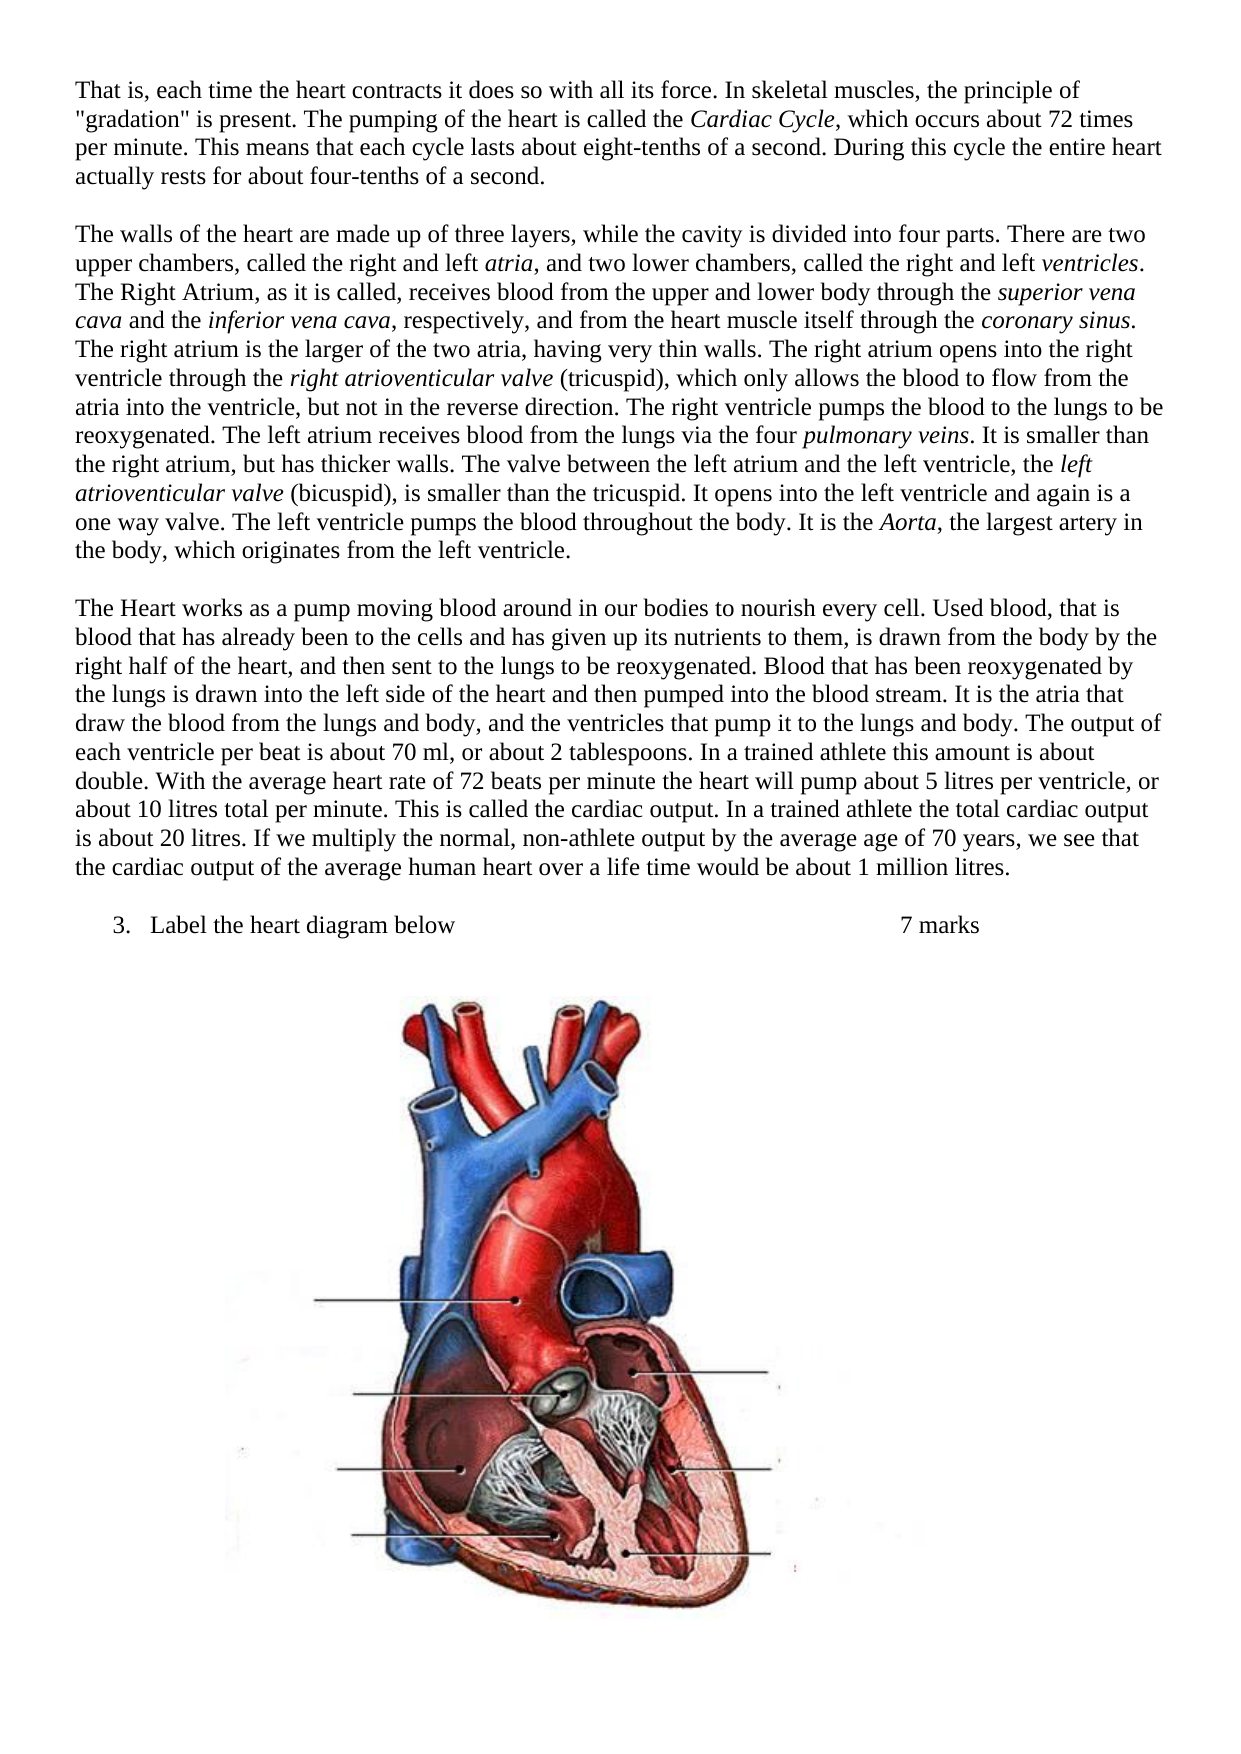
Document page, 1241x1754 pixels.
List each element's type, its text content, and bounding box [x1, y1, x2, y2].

picture [225, 996, 926, 1619]
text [75, 75, 1165, 190]
text The walls of the heart are made up of three layers, while the cavity is divided into four parts. There are two upper chambers, called the right and left atria, and two lower chambers, called the right and left ventricles. The Right Atrium, as it is called, receives blood from the upper and lower body through the superior vena cava and the inferior vena cava, respectively, and from the heart muscle itself through the coronary sinus. The right atrium is the larger of the two atria, having very thin walls. The right atrium opens into the right ventricle through the right atrioventicular valve (tricuspid), which only allows the blood to flow from the atria into the ventricle, but not in the reverse direction. The right ventricle pumps the blood to the lungs to be reoxygenated. The left atrium receives blood from the lungs via the four pulmonary veins. It is smaller than the right atrium, but has thicker walls. The valve between the left atrium and the left ventricle, the left atrioventicular valve (bicuspid), is smaller than the tricuspid. It opens into the left ventricle and again is a one way valve. The left ventricle pumps the blood throughout the body. It is the Aorta, the largest artery in the body, which originates from the left ventricle. [75, 219, 1165, 564]
list Label the heart diagram below 7 marks [112, 910, 1165, 967]
text The Heart works as a pump moving blood around in our bodies to nourish every cell. Used blood, that is blood that has already been to the cells and has given up its nutrients to them, is drawn from the body by the right half of the heart, and then sent to the lungs to be reoxygenated. Blood that has been reoxygenated by the lungs is drawn into the left side of the heart and then pumped into the blood stream. It is the atria that draw the blood from the lungs and body, and the ventricles that pump it to the lungs and body. The output of each ventricle per beat is about 70 ml, or about 2 tablespoons. In a trained athlete this amount is about double. With the average heart rate of 72 beats per minute the heart will pump about 5 litres per ventricle, or about 10 litres total per minute. This is called the cardiac output. In a trained athlete the total cardiac output is about 20 litres. If we multiply the normal, non-athlete output by the average age of 70 years, we see that the cardiac output of the average human heart over a life time would be about 1 million litres. [75, 593, 1165, 881]
